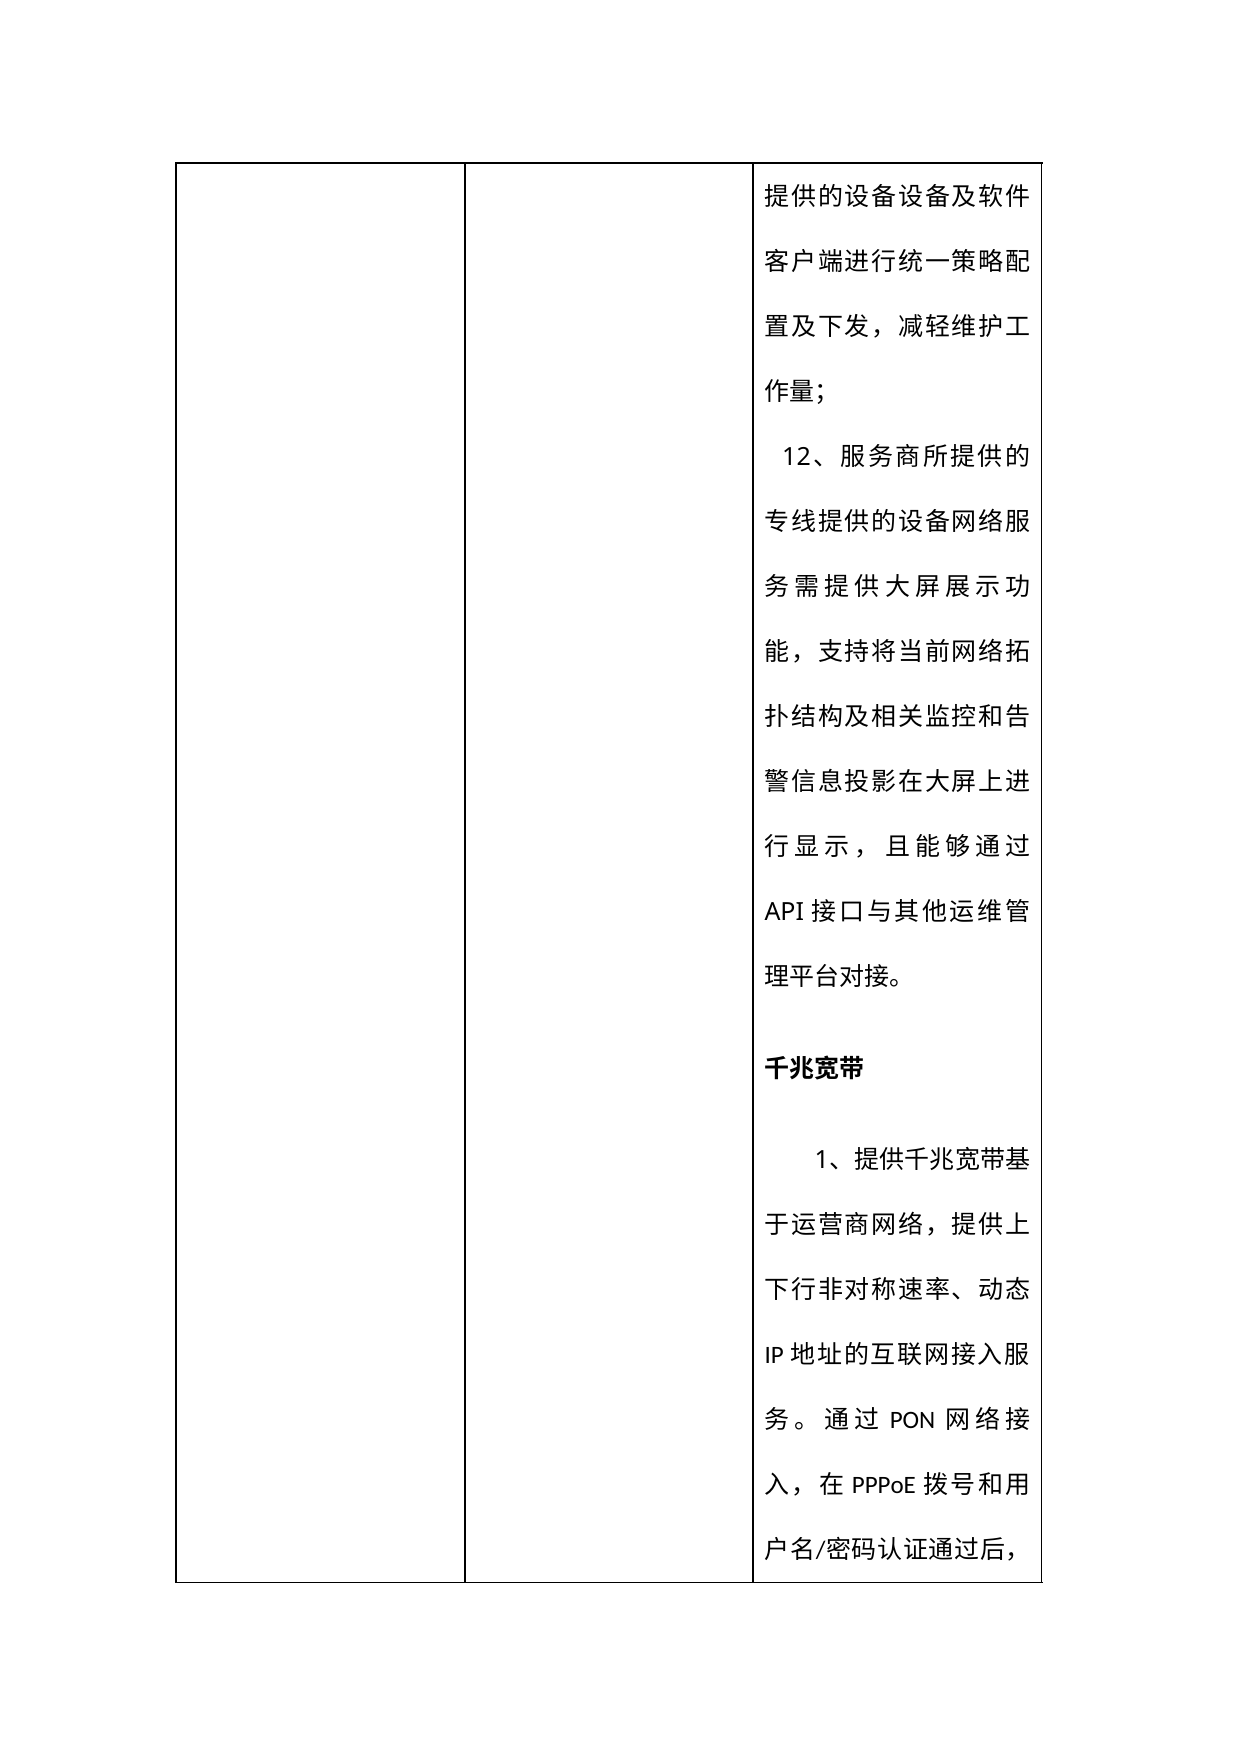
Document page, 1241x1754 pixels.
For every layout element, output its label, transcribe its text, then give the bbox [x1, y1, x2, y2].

table_cell 8 [466, 164, 752, 1582]
table_cell ▲ [177, 164, 464, 1582]
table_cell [754, 164, 1041, 1582]
